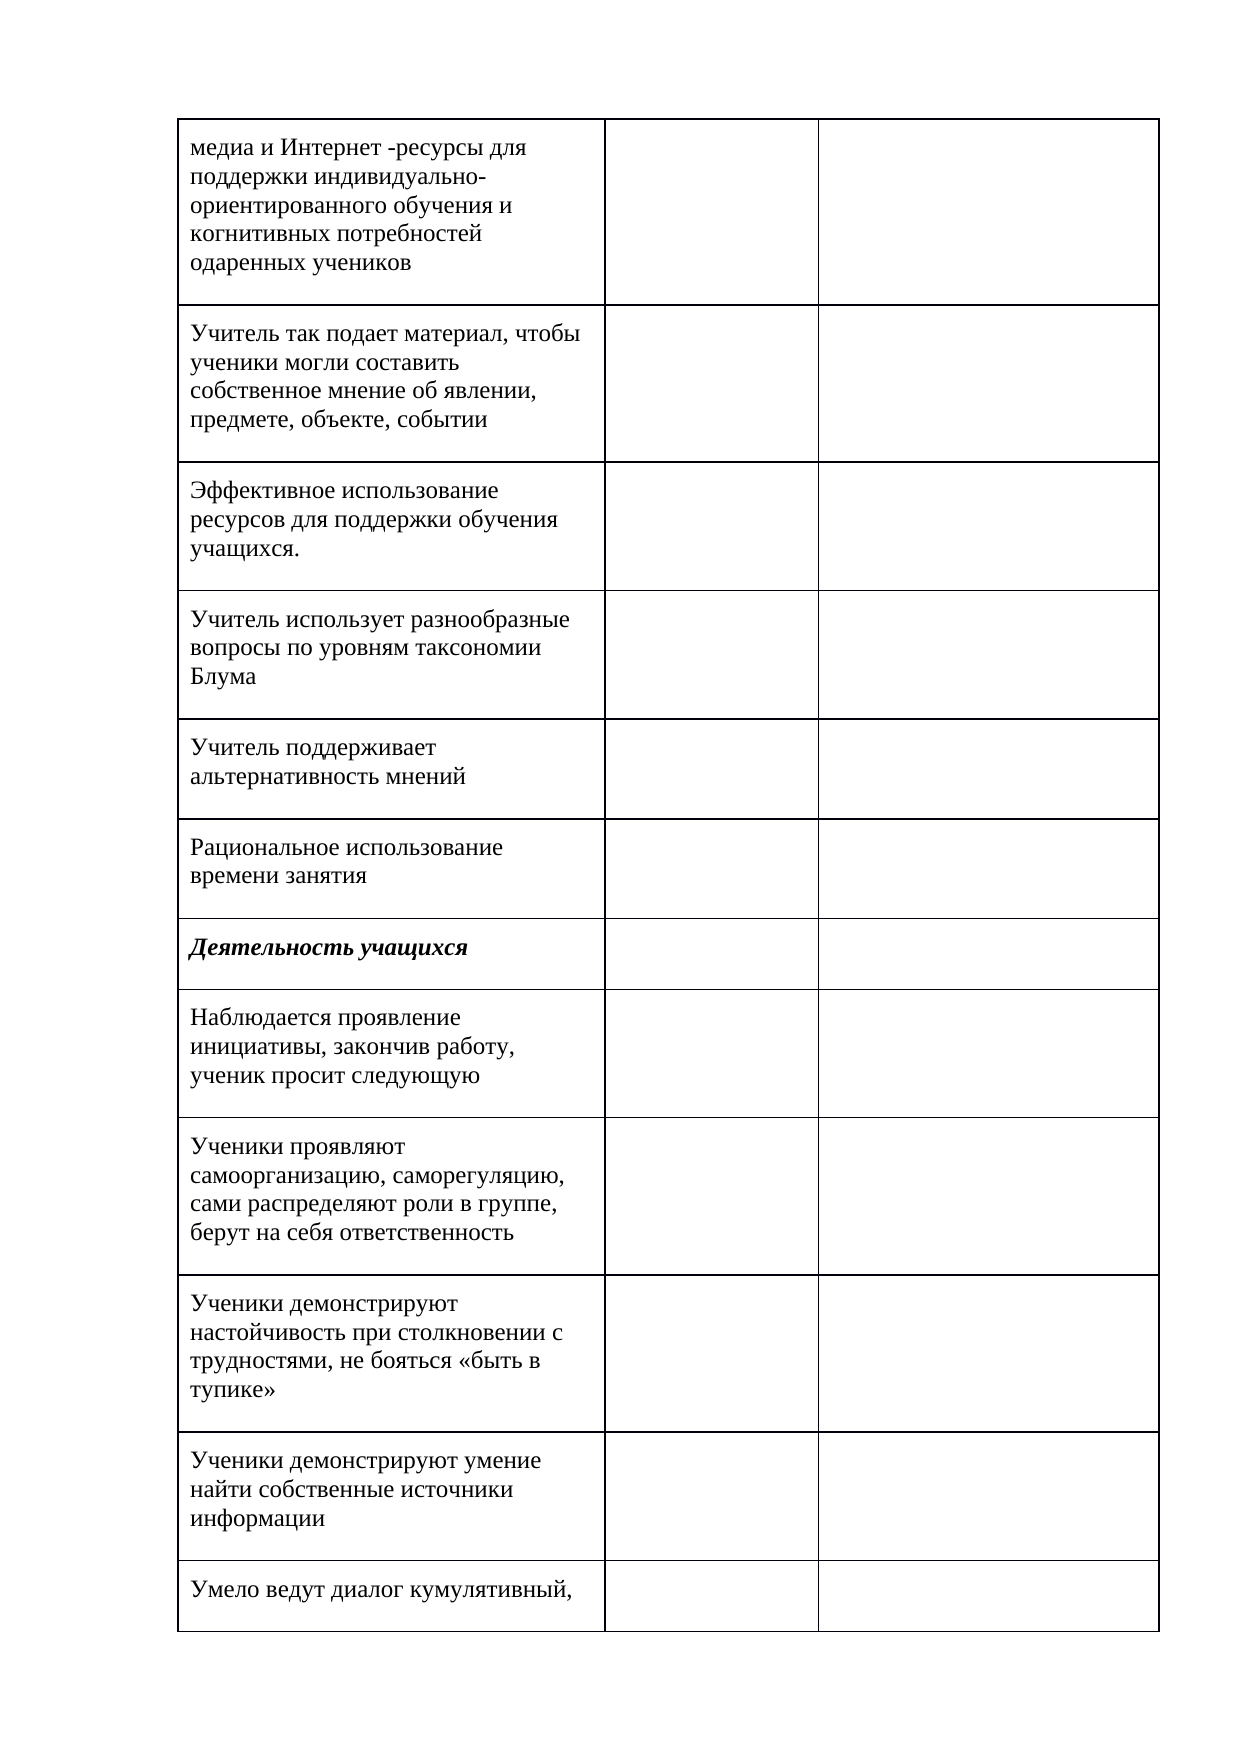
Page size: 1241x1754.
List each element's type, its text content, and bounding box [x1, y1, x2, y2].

table_cell [819, 1433, 1158, 1560]
table_cell [606, 990, 818, 1117]
table_cell [819, 306, 1158, 461]
table_cell Учитель использует разнообразные вопросы по уровням таксономии Блума [179, 591, 604, 718]
table_cell [606, 1118, 818, 1274]
table_cell [819, 990, 1158, 1117]
table_cell [606, 820, 818, 917]
table_cell [819, 720, 1158, 818]
table_cell [606, 1276, 818, 1431]
table_cell [819, 120, 1158, 304]
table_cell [179, 1561, 604, 1631]
table_cell [819, 1118, 1158, 1274]
table_cell [606, 1433, 818, 1560]
table_cell [606, 120, 818, 304]
table_cell [819, 591, 1158, 718]
table_cell [606, 463, 818, 590]
table_cell [819, 820, 1158, 917]
table_cell [606, 306, 818, 461]
table_cell Наблюдается проявление инициативы, закончив работу, ученик просит следующую [179, 990, 604, 1117]
table_cell Ученики демонстрируют умение найти собственные источники информации [179, 1433, 604, 1560]
table_cell Ученики демонстрируют настойчивость при столкновении с трудностями, не бояться «быть в тупике» [179, 1276, 604, 1431]
table_cell Эффективное использование ресурсов для поддержки обучения учащихся. [179, 463, 604, 590]
table_cell Учитель так подает материал, чтобы ученики могли составить собственное мнение об явлении, предмете, объекте, событии [179, 306, 604, 461]
table_cell [606, 591, 818, 718]
table_cell [606, 1561, 818, 1631]
table_cell [606, 919, 818, 988]
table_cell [179, 120, 604, 304]
table_cell Рациональное использование времени занятия [179, 820, 604, 917]
table_cell [819, 919, 1158, 988]
table_cell [606, 720, 818, 818]
table_cell Деятельность учащихся [179, 919, 604, 988]
table_cell [819, 1276, 1158, 1431]
table_cell [819, 1561, 1158, 1631]
table_cell [819, 463, 1158, 590]
table_cell Ученики проявляют самоорганизацию, саморегуляцию, сами распределяют роли в группе, берут на себя ответственность [179, 1118, 604, 1274]
table_cell Учитель поддерживает альтернативность мнений [179, 720, 604, 818]
